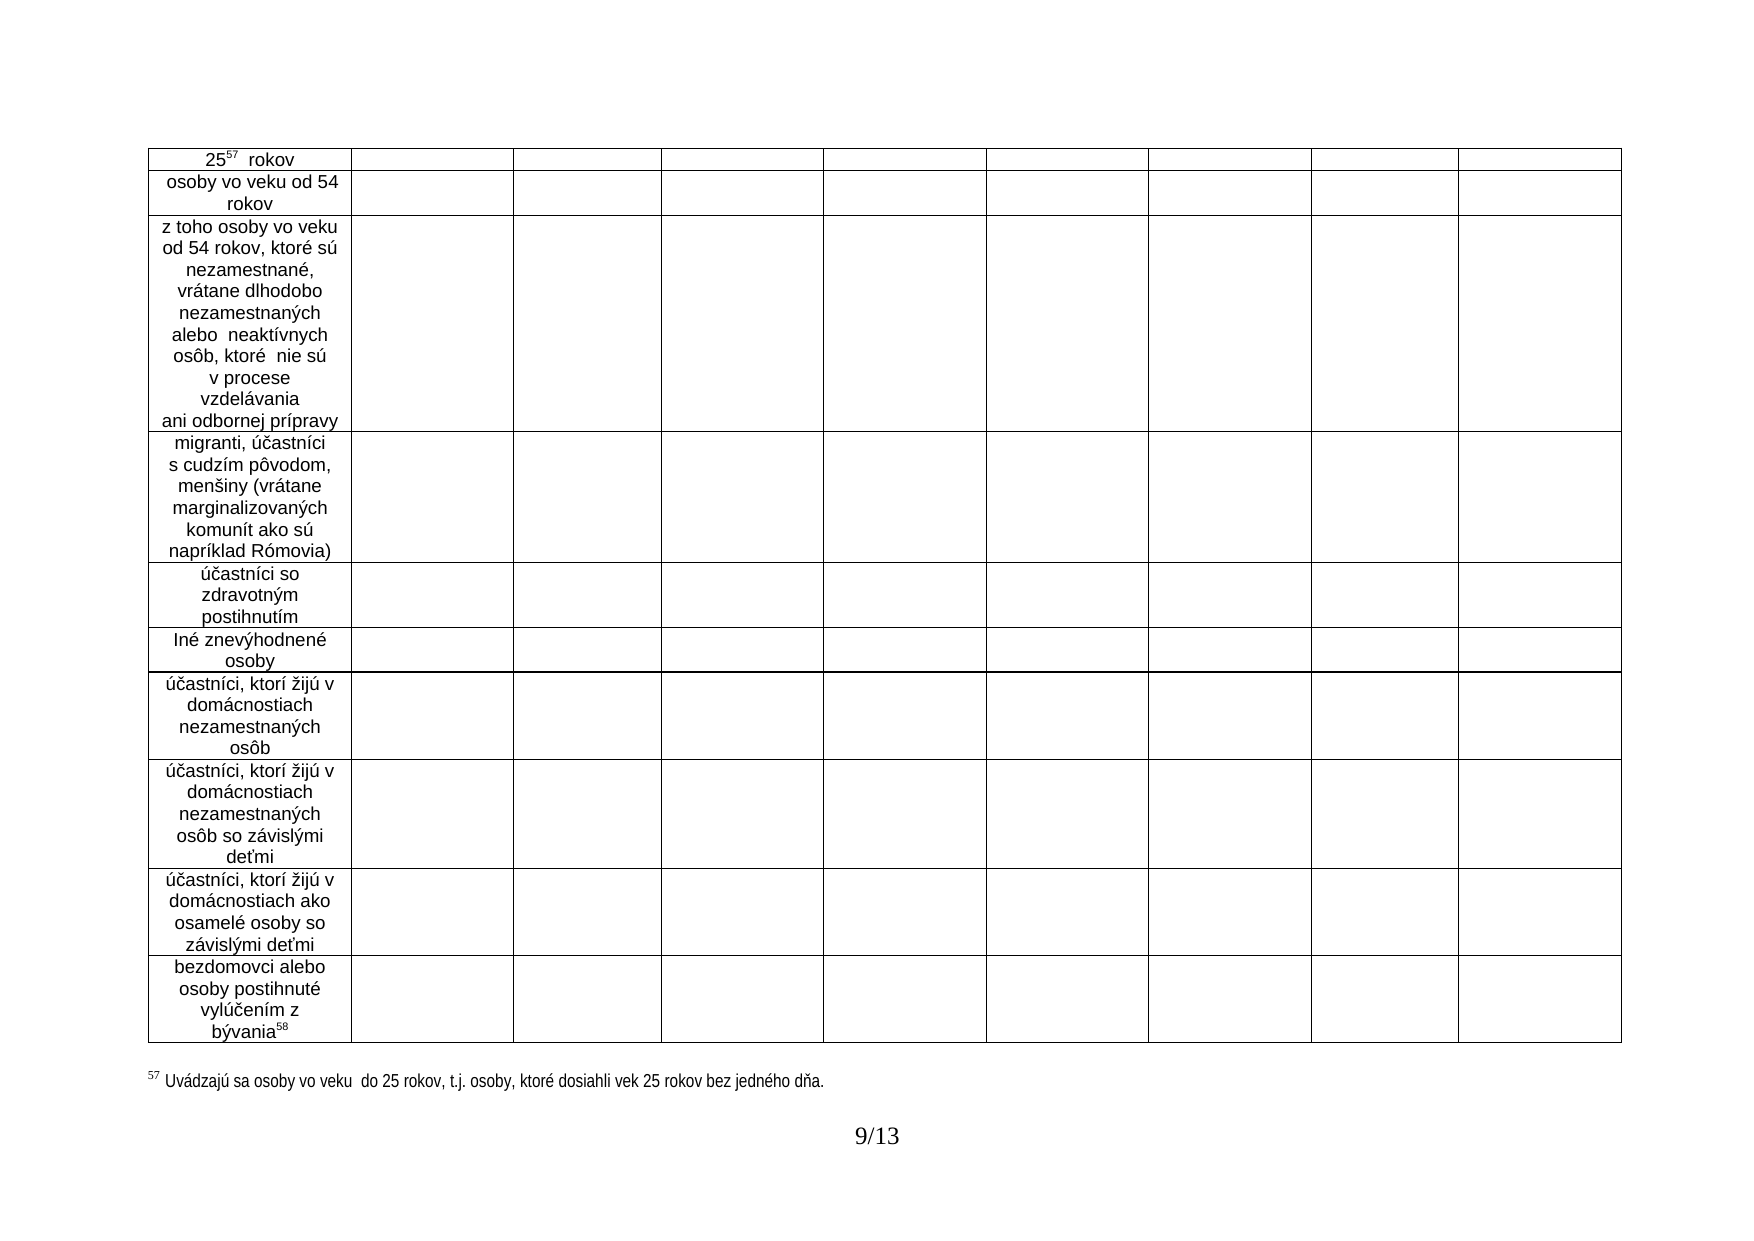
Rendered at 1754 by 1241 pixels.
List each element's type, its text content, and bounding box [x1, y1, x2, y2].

table_cell [352, 869, 513, 955]
table_cell [824, 760, 986, 868]
table_cell [1459, 760, 1621, 868]
table_cell [1459, 956, 1621, 1042]
table_cell [662, 171, 823, 214]
table_cell [662, 216, 823, 431]
table_cell [1149, 171, 1311, 214]
table_cell účastníci, ktorí žijú v domácnostiach ako osamelé osoby so závislými deťmi [149, 869, 351, 955]
table_cell [824, 432, 986, 562]
table_cell [987, 869, 1148, 955]
table_cell [987, 673, 1148, 759]
table_cell [1149, 628, 1311, 671]
table_cell [1312, 760, 1458, 868]
table_cell [1312, 216, 1458, 431]
table_cell [662, 149, 823, 170]
table_cell [662, 563, 823, 627]
table_cell Iné znevýhodnené osoby [149, 628, 351, 671]
table_cell [1312, 673, 1458, 759]
table_cell osoby vo veku od 54 rokov [149, 171, 351, 214]
table_cell [514, 432, 661, 562]
table_cell [1149, 869, 1311, 955]
table_cell [987, 760, 1148, 868]
table_cell [352, 673, 513, 759]
table_cell [1459, 171, 1621, 214]
table_cell [352, 563, 513, 627]
table_cell [1312, 563, 1458, 627]
table_cell [514, 563, 661, 627]
table_cell [352, 432, 513, 562]
table_cell migranti, účastníci s cudzím pôvodom, menšiny (vrátane marginalizovaných komunít ako sú napríklad Rómovia) [149, 432, 351, 562]
table_cell [1149, 563, 1311, 627]
table_cell [1312, 432, 1458, 562]
table_cell [987, 956, 1148, 1042]
table_cell [662, 869, 823, 955]
table_cell [662, 760, 823, 868]
table_cell [1459, 628, 1621, 671]
table_cell [824, 149, 986, 170]
table_cell [987, 171, 1148, 214]
table_cell [1459, 869, 1621, 955]
table_cell [824, 673, 986, 759]
table_cell [1459, 673, 1621, 759]
table_cell [987, 432, 1148, 562]
table_cell [662, 432, 823, 562]
table_cell [1312, 149, 1458, 170]
table_cell [662, 673, 823, 759]
table_cell [514, 869, 661, 955]
table_cell [1312, 956, 1458, 1042]
table_cell [1149, 956, 1311, 1042]
table_cell z toho osoby vo veku od 54 rokov, ktoré sú nezamestnané, vrátane dlhodobo nezamestnaných alebo neaktívnych osôb, ktoré nie sú v procese vzdelávania ani odbornej prípravy [149, 216, 351, 431]
table_cell [1149, 432, 1311, 562]
table_cell [352, 171, 513, 214]
table_cell [352, 628, 513, 671]
table_cell [824, 628, 986, 671]
table_cell [1312, 869, 1458, 955]
table_cell [1459, 149, 1621, 170]
table_cell [514, 628, 661, 671]
table_cell [1459, 216, 1621, 431]
table_cell [824, 216, 986, 431]
table_cell [514, 149, 661, 170]
table_cell [987, 563, 1148, 627]
table_cell [987, 149, 1148, 170]
table_cell [987, 628, 1148, 671]
table_cell [824, 869, 986, 955]
table_cell [1459, 432, 1621, 562]
table_cell [1149, 216, 1311, 431]
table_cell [149, 149, 351, 170]
table_cell [1149, 673, 1311, 759]
table_cell [1149, 760, 1311, 868]
table_cell [514, 216, 661, 431]
table_cell [352, 149, 513, 170]
table_cell [987, 216, 1148, 431]
table_cell účastníci, ktorí žijú v domácnostiach nezamestnaných osôb [149, 673, 351, 759]
table_cell [352, 956, 513, 1042]
table_cell [824, 563, 986, 627]
table_cell [824, 171, 986, 214]
table_cell [1459, 563, 1621, 627]
table_cell [824, 956, 986, 1042]
table_cell [662, 628, 823, 671]
table_cell [662, 956, 823, 1042]
table_cell [514, 171, 661, 214]
table_cell účastníci so zdravotným postihnutím [149, 563, 351, 627]
table_cell [1149, 149, 1311, 170]
table_cell [514, 956, 661, 1042]
table_cell [514, 760, 661, 868]
table_cell [1312, 171, 1458, 214]
table_cell účastníci, ktorí žijú v domácnostiach nezamestnaných osôb so závislými deťmi [149, 760, 351, 868]
table_cell [1312, 628, 1458, 671]
table_cell bezdomovci alebo osoby postihnuté vylúčením z bývania [149, 956, 351, 1042]
table_cell [352, 216, 513, 431]
table_cell [352, 760, 513, 868]
table_cell [514, 673, 661, 759]
